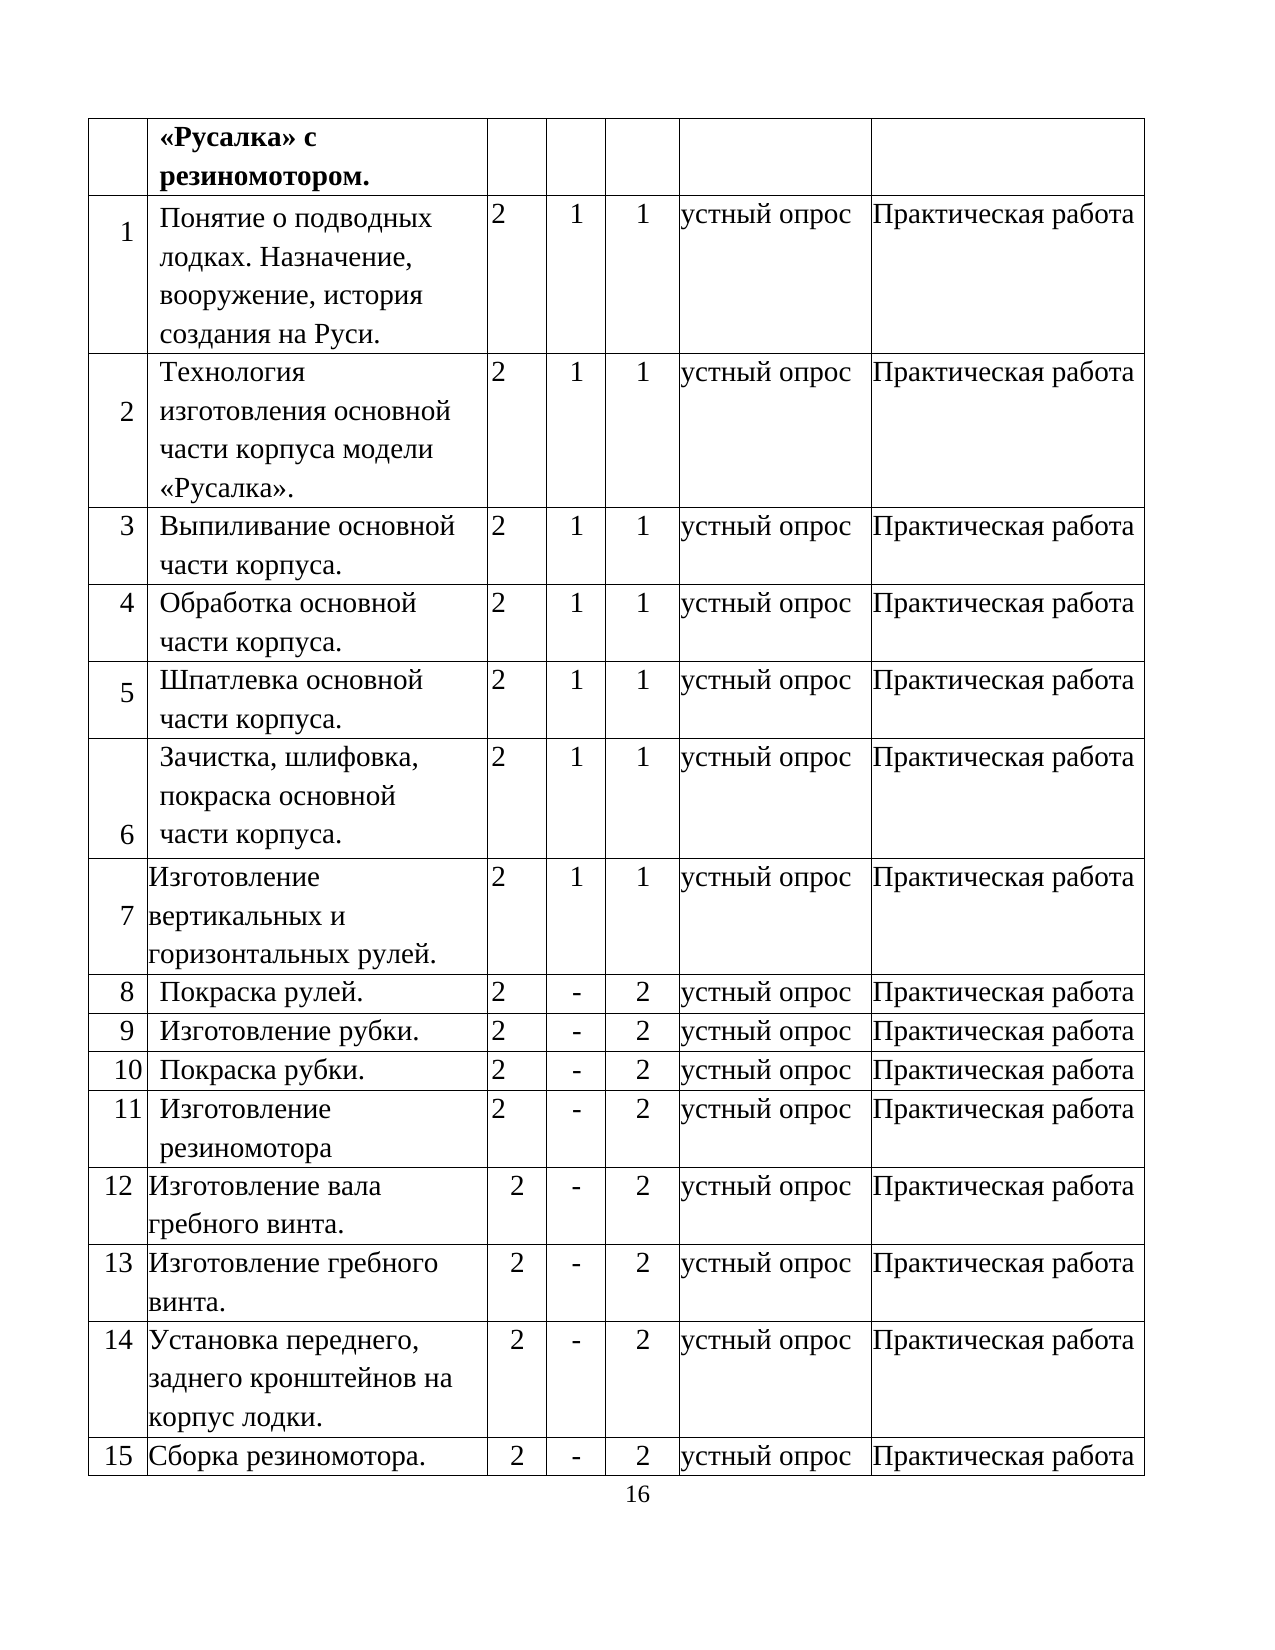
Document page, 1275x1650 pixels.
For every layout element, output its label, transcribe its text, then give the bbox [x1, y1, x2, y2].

table_cell Покраска рубки. [148, 1052, 487, 1090]
table_cell - [547, 1091, 605, 1167]
table_cell 1 [606, 196, 679, 353]
table_cell - [547, 1322, 605, 1437]
table_cell 12 [89, 1168, 147, 1244]
table_cell Практическая работа [872, 1322, 1144, 1437]
table_cell 2 [488, 1438, 546, 1475]
table_cell Установка переднего, заднего кронштейнов на корпус лодки. [148, 1322, 487, 1437]
table_cell Изготовление рубки. [148, 1014, 487, 1051]
table_cell Практическая работа [872, 662, 1144, 738]
table_cell [488, 119, 546, 195]
table_cell 1 [547, 354, 605, 507]
table_cell устный опрос [680, 859, 871, 973]
table_cell устный опрос [680, 1091, 871, 1167]
table_cell 2 [488, 1168, 546, 1244]
table_cell 2 [488, 859, 546, 973]
table_cell 2 [488, 1245, 546, 1321]
table_cell [547, 119, 605, 195]
table_cell 11 [89, 1091, 147, 1167]
table_cell Технология изготовления основной части корпуса модели «Русалка». [148, 354, 487, 507]
table_cell [606, 119, 679, 195]
table_cell Зачистка, шлифовка, покраска основной части корпуса. [148, 739, 487, 858]
table_cell Покраска рулей. [148, 975, 487, 1012]
table_cell Практическая работа [872, 585, 1144, 661]
table_cell Практическая работа [872, 739, 1144, 858]
table_cell устный опрос [680, 975, 871, 1012]
table_cell Изготовление гребного винта. [148, 1245, 487, 1321]
table_cell 8 [89, 975, 147, 1012]
table_cell - [547, 1438, 605, 1475]
table_cell [872, 119, 1144, 195]
table_cell 1 [606, 354, 679, 507]
table_cell 2 [606, 1168, 679, 1244]
table_cell 15 [89, 1438, 147, 1475]
table_cell Практическая работа [872, 1245, 1144, 1321]
table_cell 2 [488, 508, 546, 584]
table_cell Практическая работа [872, 1168, 1144, 1244]
table_cell Практическая работа [872, 1014, 1144, 1051]
table_cell 13 [89, 1245, 147, 1321]
table_cell 2 [488, 196, 546, 353]
table_cell - [547, 1052, 605, 1090]
table_cell устный опрос [680, 1052, 871, 1090]
table_cell 7 [89, 859, 147, 973]
table_cell 2 [488, 739, 546, 858]
table_cell 3. [89, 119, 147, 195]
table_cell устный опрос [680, 1014, 871, 1051]
table_cell 2 [606, 1322, 679, 1437]
table_cell 2 [488, 354, 546, 507]
table_cell Практическая работа [872, 859, 1144, 973]
table_cell Практическая работа [872, 196, 1144, 353]
table_cell 1 [606, 508, 679, 584]
table_cell 1 [547, 196, 605, 353]
table_cell - [547, 1014, 605, 1051]
table_cell Практическая работа [872, 975, 1144, 1012]
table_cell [148, 119, 487, 195]
table_cell 1 [606, 662, 679, 738]
table_cell 3 [89, 508, 147, 584]
table_cell Практическая работа [872, 354, 1144, 507]
table_cell устный опрос [680, 1168, 871, 1244]
table_cell 2 [488, 662, 546, 738]
table_cell 2 [606, 1245, 679, 1321]
table_cell 5 [89, 662, 147, 738]
table_cell 1 [547, 859, 605, 973]
table_cell устный опрос [680, 1245, 871, 1321]
table_cell 1 [547, 739, 605, 858]
table_cell 1 [606, 859, 679, 973]
table_cell Шпатлевка основной части корпуса. [148, 662, 487, 738]
table_cell 14 [89, 1322, 147, 1437]
table_cell 2 [606, 975, 679, 1012]
table_cell 1 [547, 585, 605, 661]
table_cell Выпиливание основной части корпуса. [148, 508, 487, 584]
table_cell Практическая работа [872, 508, 1144, 584]
table_cell 2 [89, 354, 147, 507]
table_cell Изготовление вала гребного винта. [148, 1168, 487, 1244]
table_cell Практическая работа [872, 1438, 1144, 1475]
table_cell [680, 119, 871, 195]
table_cell устный опрос [680, 508, 871, 584]
table_cell Сборка резиномотора. [148, 1438, 487, 1475]
table_cell устный опрос [680, 1438, 871, 1475]
table_cell устный опрос [680, 662, 871, 738]
table_cell 2 [488, 1052, 546, 1090]
table_cell 2 [606, 1014, 679, 1051]
table_cell устный опрос [680, 354, 871, 507]
table_cell Практическая работа [872, 1091, 1144, 1167]
table_cell устный опрос [680, 196, 871, 353]
table_cell 2 [488, 585, 546, 661]
table_cell устный опрос [680, 739, 871, 858]
table_cell 1 [547, 508, 605, 584]
table_cell 2 [606, 1052, 679, 1090]
table_cell 2 [606, 1438, 679, 1475]
table_cell 1 [547, 662, 605, 738]
table_cell - [547, 1245, 605, 1321]
table_cell 2 [488, 975, 546, 1012]
table_cell 1 [606, 585, 679, 661]
table_cell 9 [89, 1014, 147, 1051]
table_cell устный опрос [680, 585, 871, 661]
table_cell Изготовление резиномотора [148, 1091, 487, 1167]
table_cell устный опрос [680, 1322, 871, 1437]
table_cell 6 [89, 739, 147, 858]
table_cell Понятие о подводных лодках. Назначение, вооружение, история создания на Руси. [148, 196, 487, 353]
table_cell 1 [89, 196, 147, 353]
table_cell 2 [488, 1322, 546, 1437]
table_cell - [547, 1168, 605, 1244]
table_cell 2 [606, 1091, 679, 1167]
table_cell 2 [488, 1014, 546, 1051]
table_cell 4 [89, 585, 147, 661]
table_cell Практическая работа [872, 1052, 1144, 1090]
table_cell 10 [89, 1052, 147, 1090]
table_cell Изготовление вертикальных и горизонтальных рулей. [148, 859, 487, 973]
table_cell - [547, 975, 605, 1012]
table_cell 1 [606, 739, 679, 858]
table_cell 2 [488, 1091, 546, 1167]
table_cell Обработка основной части корпуса. [148, 585, 487, 661]
